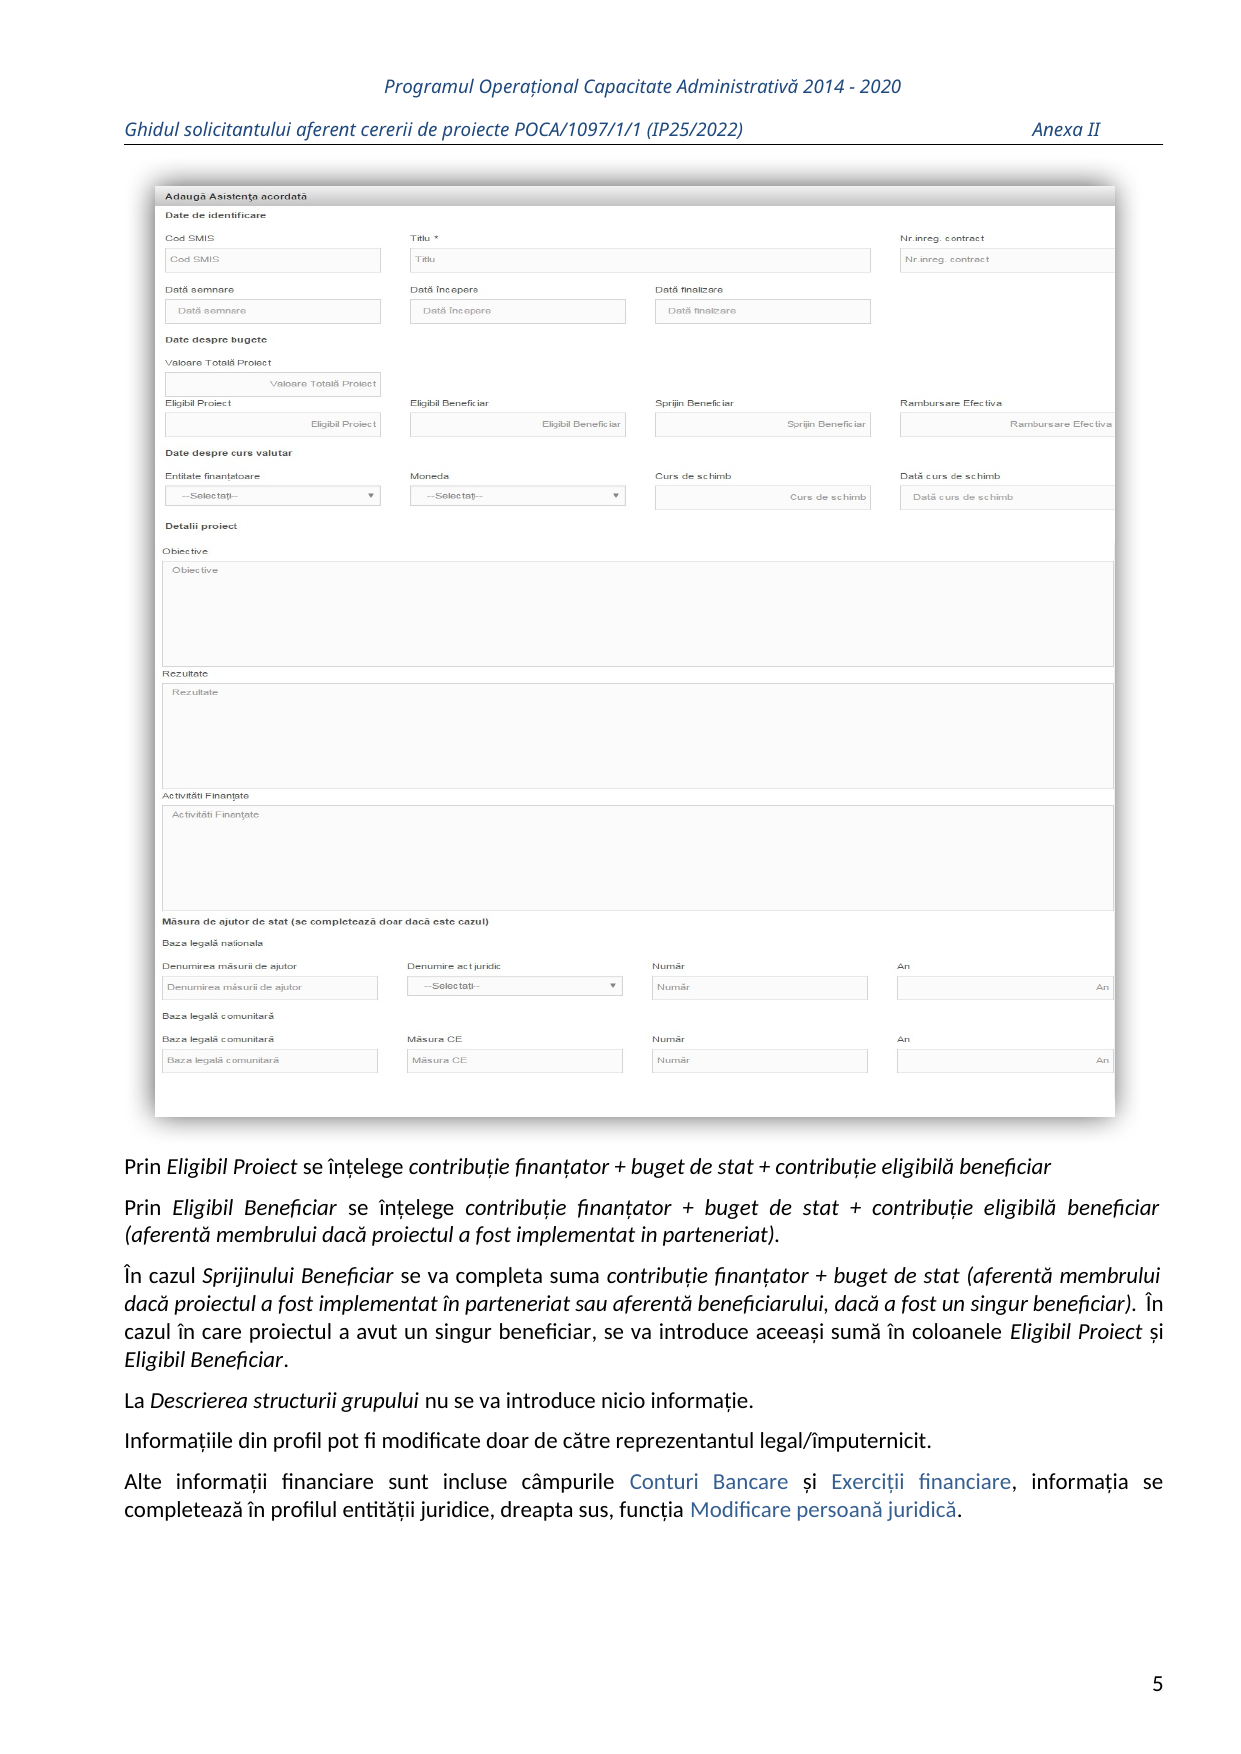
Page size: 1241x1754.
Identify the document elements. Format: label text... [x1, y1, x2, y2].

text Informațiile din profil pot fi modificate doar de către reprezentantul legal/împuternicit. [124, 1426, 1163, 1454]
text Prin Eligibil Proiect se înțelege contribuție finanțator + buget de stat + contribuție eligibilă beneficiar [124, 1152, 1163, 1180]
text În cazul Sprijinului Beneficiar se va completa suma contribuție finanțator + buget de stat (aferentă membrului dacă proiectul a fost implementat în parteneriat sau aferentă beneficiarului, dacă a fost un singur beneficiar). În cazul în care proiectul a avut un singur beneficiar, se va introduce aceeași sumă în coloanele Eligibil Proiect și Eligibil Beneficiar. [124, 1261, 1163, 1373]
text Prin Eligibil Beneficiar se înțelege contribuție finanțator + buget de stat + contribuție eligibilă beneficiar (aferentă membrului dacă proiectul a fost implementat in parteneriat). [124, 1193, 1163, 1249]
text La Descrierea structurii grupului nu se va introduce nicio informație. [124, 1386, 1163, 1414]
picture [155, 186, 1115, 1117]
text Alte informații financiare sunt incluse câmpurile Conturi Bancare și Exerciții financiare, informația se completează în profilul entității juridice, dreapta sus, funcția Modificare persoană juridică. [124, 1467, 1163, 1523]
